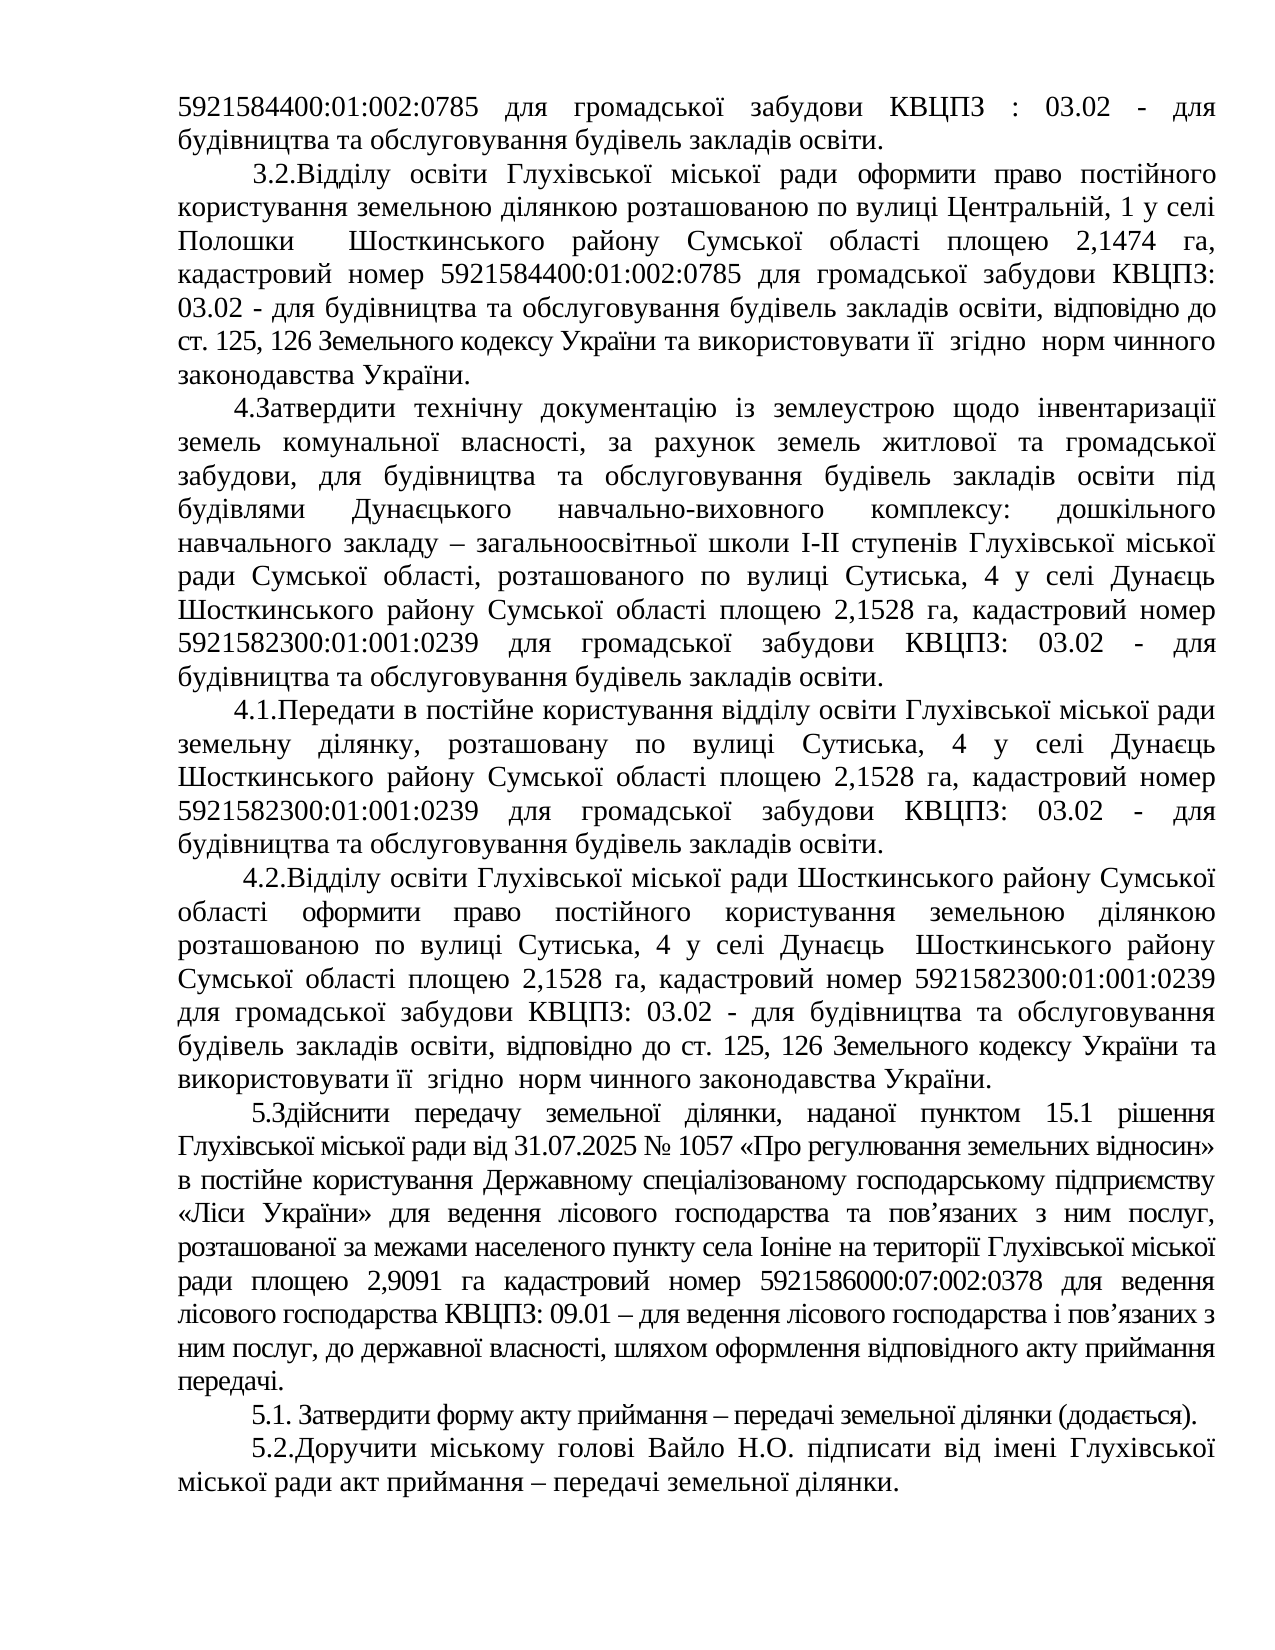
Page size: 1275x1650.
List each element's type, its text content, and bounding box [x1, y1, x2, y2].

text 4.1.Передати в постійне користування відділу освіти Глухівської міської ради земельну ділянку, розташовану по вулиці Сутиська, 4 у селі Дунаєць Шосткинського району Сумської області площею 2,1528 га, кадастровий номер 5921582300:01:001:0239 для громадської забудови КВЦПЗ: 03.02 - для будівництва та обслуговування будівель закладів освіти. [177, 692, 1217, 860]
text 3.2.Відділу освіти Глухівської міської ради оформити право постійного користування земельною ділянкою розташованою по вулиці Центральній, 1 у селі Полошки Шосткинського району Сумської області площею 2,1474 га, кадастровий номер 5921584400:01:002:0785 для громадської забудови КВЦПЗ: 03.02 - для будівництва та обслуговування будівель закладів освіти, відповідно до ст. 125, 126 Земельного кодексу України та використовувати її згідно норм чинного законодавства України. [177, 156, 1217, 391]
text 4.2.Відділу освіти Глухівської міської ради Шосткинського району Сумської області оформити право постійного користування земельною ділянкою розташованою по вулиці Сутиська, 4 у селі Дунаєць Шосткинського району Сумської області площею 2,1528 га, кадастровий номер 5921582300:01:001:0239 для громадської забудови КВЦПЗ: 03.02 - для будівництва та обслуговування будівель закладів освіти, відповідно до ст. 125, 126 Земельного кодексу України та використовувати її згідно норм чинного законодавства України. [177, 860, 1217, 1095]
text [177, 89, 1217, 156]
text 4.Затвердити технічну документацію із землеустрою щодо інвентаризації земель комунальної власності, за рахунок земель житлової та громадської забудови, для будівництва та обслуговування будівель закладів освіти під будівлями Дунаєцького навчально-виховного комплексу: дошкільного навчального закладу – загальноосвітньої школи І-ІІ ступенів Глухівської міської ради Сумської області, розташованого по вулиці Сутиська, 4 у селі Дунаєць Шосткинського району Сумської області площею 2,1528 га, кадастровий номер 5921582300:01:001:0239 для громадської забудови КВЦПЗ: 03.02 - для будівництва та обслуговування будівель закладів освіти. [177, 391, 1217, 692]
text 5.Здійснити передачу земельної ділянки, наданої пунктом 15.1 рішення Глухівської міської ради від 31.07.2025 № 1057 «Про регулювання земельних відносин» в постійне користування Державному спеціалізованому господарському підприємству «Ліси України» для ведення лісового господарства та пов’язаних з ним послуг, розташованої за межами населеного пункту села Іоніне на території Глухівської міської ради площею 2,9091 га кадастровий номер 5921586000:07:002:0378 для ведення лісового господарства КВЦПЗ: 09.01 – для ведення лісового господарства і пов’язаних з ним послуг, до державної власності, шляхом оформлення відповідного акту приймання передачі. [177, 1095, 1216, 1397]
text 5.2.Доручити міському голові Вайло Н.О. підписати від імені Глухівської міської ради акт приймання – передачі земельної ділянки. [177, 1430, 1216, 1497]
text 5.1. Затвердити форму акту приймання – передачі земельної ділянки (додається). [177, 1397, 1216, 1430]
